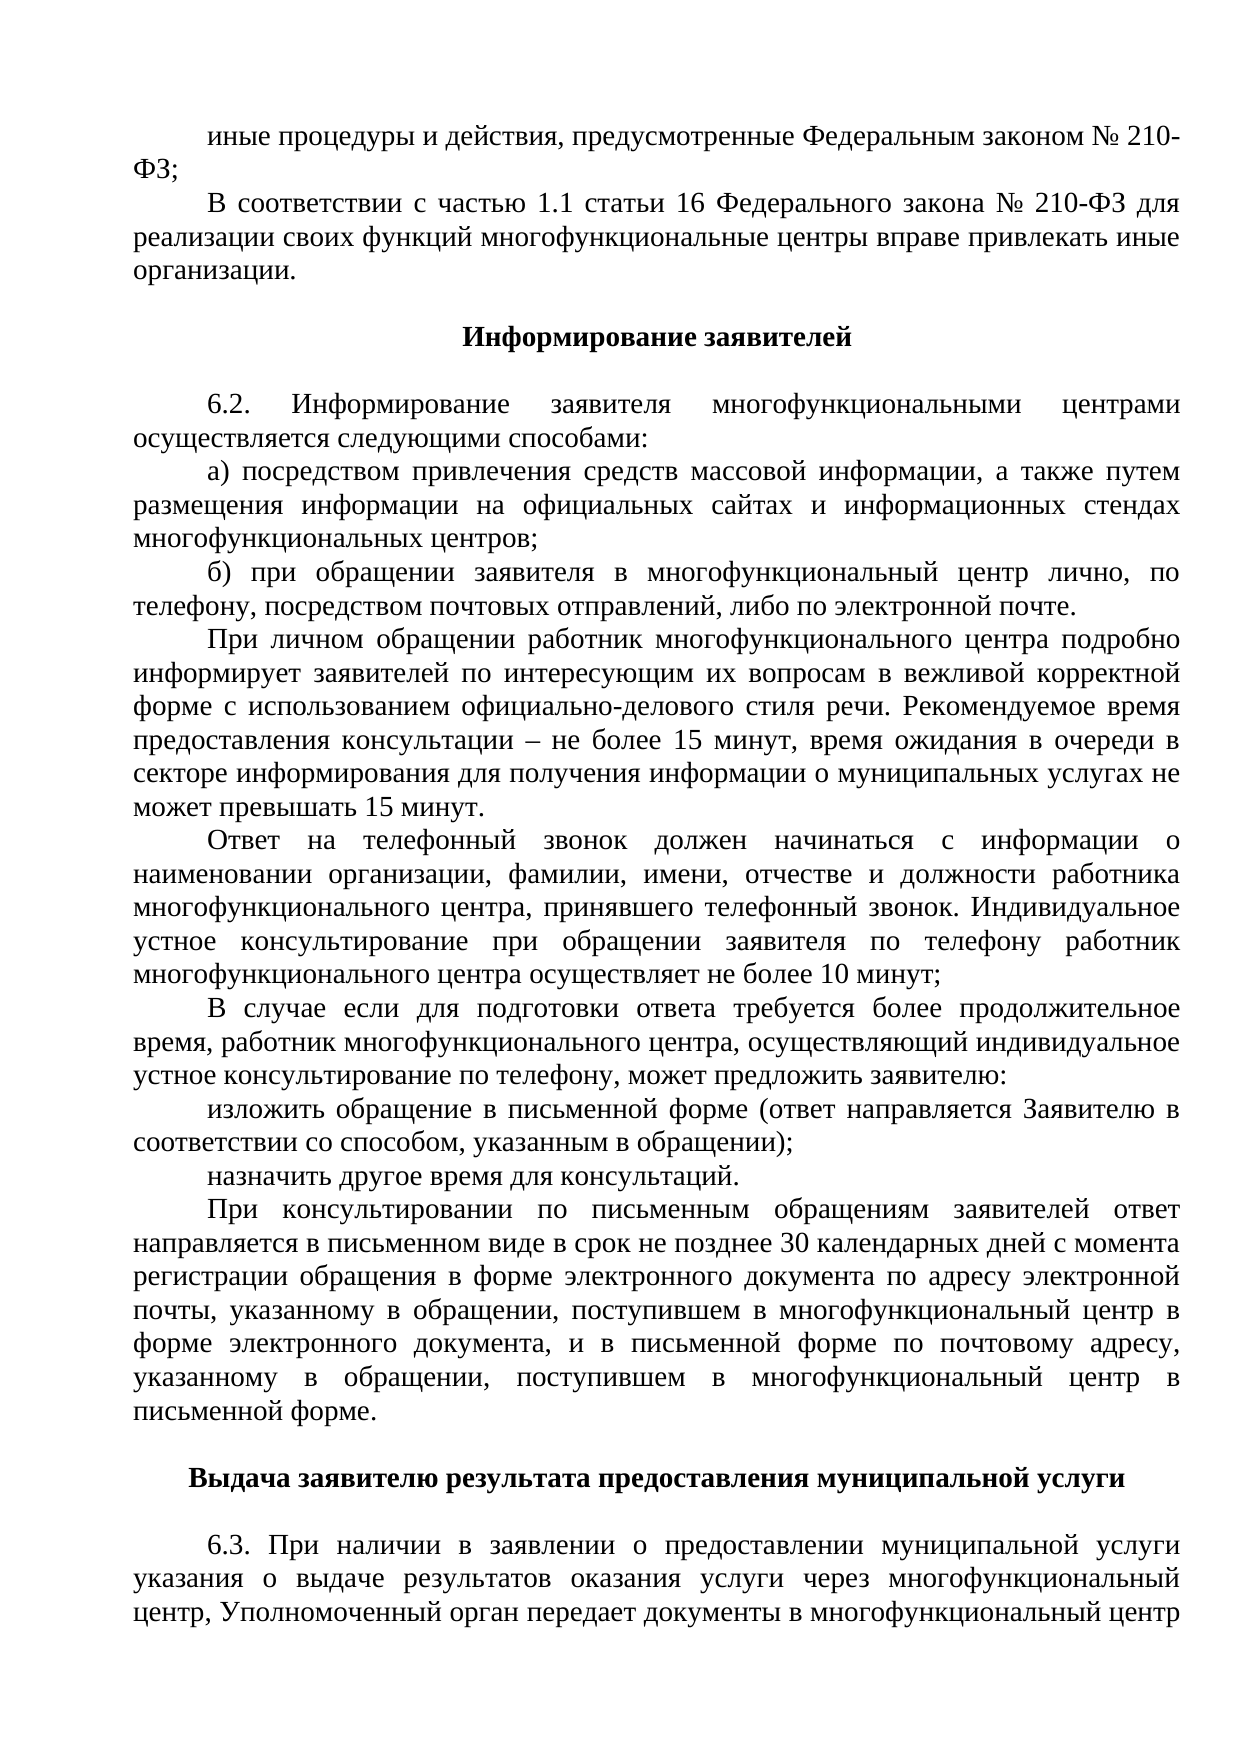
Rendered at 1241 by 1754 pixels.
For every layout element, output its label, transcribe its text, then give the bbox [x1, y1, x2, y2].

text б) при обращении заявителя в многофункциональный центр лично, по телефону, посредством почтовых отправлений, либо по электронной почте. [133, 554, 1181, 621]
text В случае если для подготовки ответа требуется более продолжительное время, работник многофункционального центра, осуществляющий индивидуальное устное консультирование по телефону, может предложить заявителю: [133, 990, 1181, 1091]
text 6.2. Информирование заявителя многофункциональными центрами осуществляется следующими способами: [133, 386, 1181, 453]
text В соответствии с частью 1.1 статьи 16 Федерального закона № 210-ФЗ для реализации своих функций многофункциональные центры вправе привлекать иные организации. [133, 185, 1181, 286]
text иные процедуры и действия, предусмотренные Федеральным законом № 210-ФЗ; [133, 118, 1181, 185]
text Выдача заявителю результата предоставления муниципальной услуги [133, 1460, 1181, 1493]
text Ответ на телефонный звонок должен начинаться с информации о наименовании организации, фамилии, имени, отчестве и должности работника многофункционального центра, принявшего телефонный звонок. Индивидуальное устное консультирование при обращении заявителя по телефону работник многофункционального центра осуществляет не более 10 минут; [133, 822, 1181, 990]
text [133, 1527, 1181, 1627]
text изложить обращение в письменной форме (ответ направляется Заявителю в соответствии со способом, указанным в обращении); [133, 1091, 1181, 1158]
text При личном обращении работник многофункционального центра подробно информирует заявителей по интересующим их вопросам в вежливой корректной форме с использованием официально-делового стиля речи. Рекомендуемое время предоставления консультации – не более 15 минут, время ожидания в очереди в секторе информирования для получения информации о муниципальных услугах не может превышать 15 минут. [133, 621, 1181, 822]
text Информирование заявителей [133, 319, 1181, 353]
text а) посредством привлечения средств массовой информации, а также путем размещения информации на официальных сайтах и информационных стендах многофункциональных центров; [133, 453, 1181, 554]
text назначить другое время для консультаций. [133, 1158, 1181, 1191]
text При консультировании по письменным обращениям заявителей ответ направляется в письменном виде в срок не позднее 30 календарных дней с момента регистрации обращения в форме электронного документа по адресу электронной почты, указанному в обращении, поступившем в многофункциональный центр в форме электронного документа, и в письменной форме по почтовому адресу, указанному в обращении, поступившем в многофункциональный центр в письменной форме. [133, 1191, 1181, 1426]
